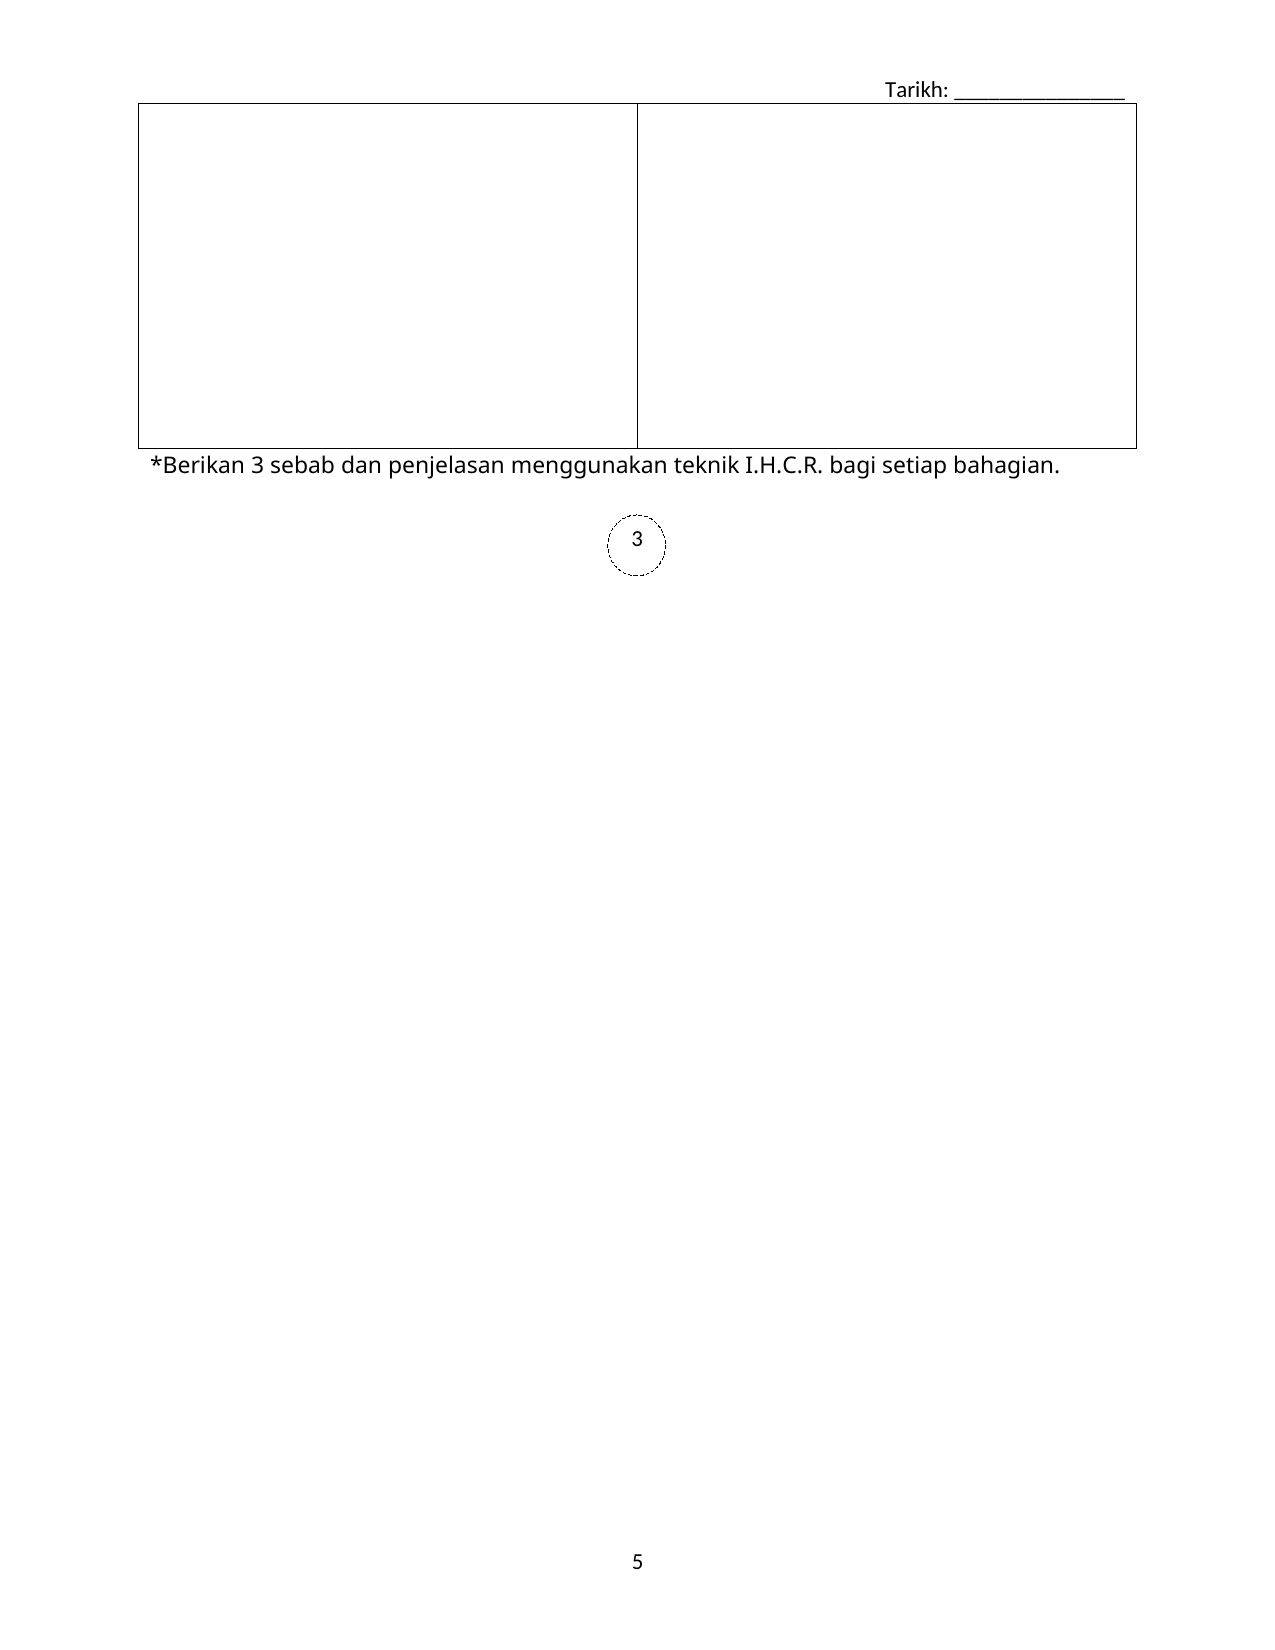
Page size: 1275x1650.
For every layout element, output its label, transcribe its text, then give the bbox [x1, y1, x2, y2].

table_cell [638, 104, 1136, 448]
text *Berikan 3 sebab dan penjelasan menggunakan teknik I.H.C.R. bagi setiap bahagian. [150, 449, 1125, 480]
table_cell [139, 104, 637, 448]
